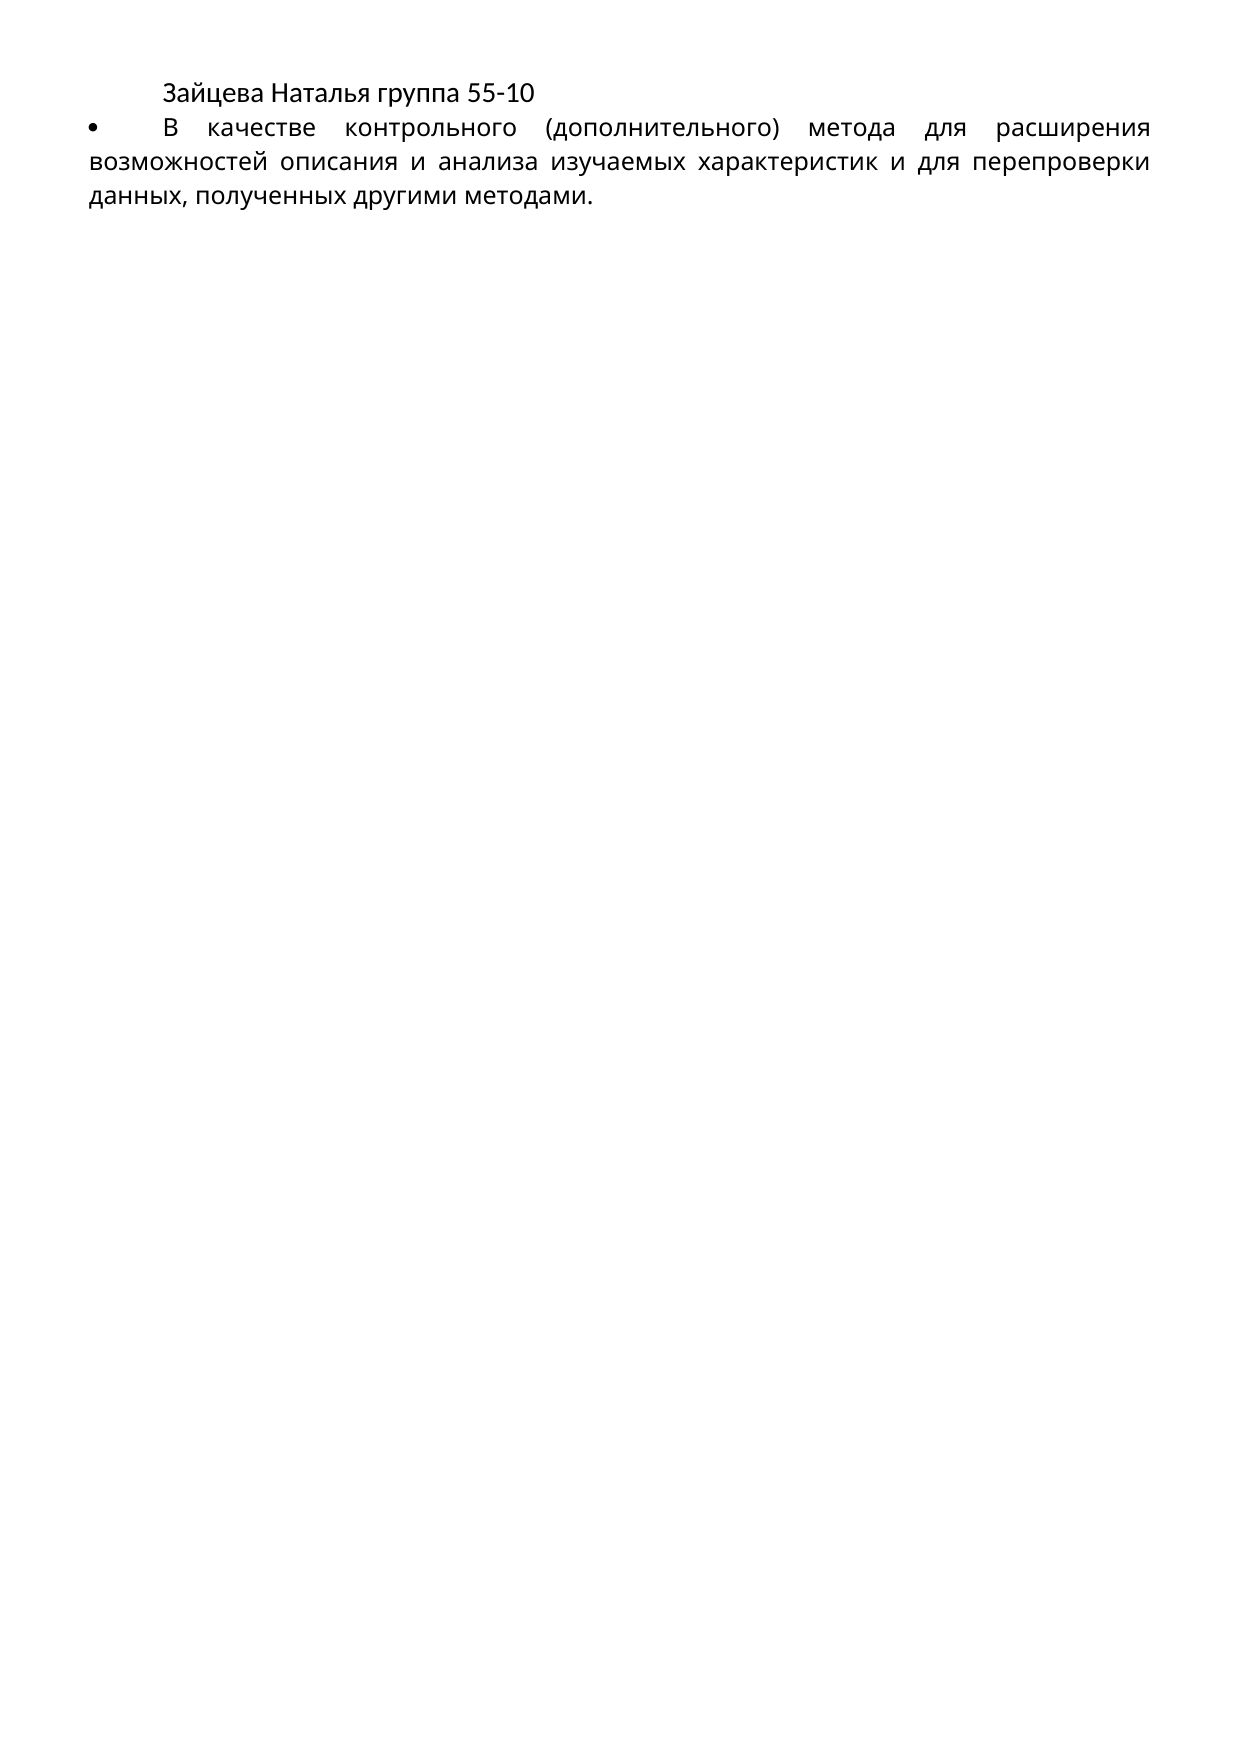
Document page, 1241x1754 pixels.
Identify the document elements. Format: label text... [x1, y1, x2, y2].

list В качестве контрольного (дополнительного) метода для расширения возможностей описания и анализа изучаемых характеристик и для перепроверки данных, полученных другими методами. [89, 109, 1152, 212]
